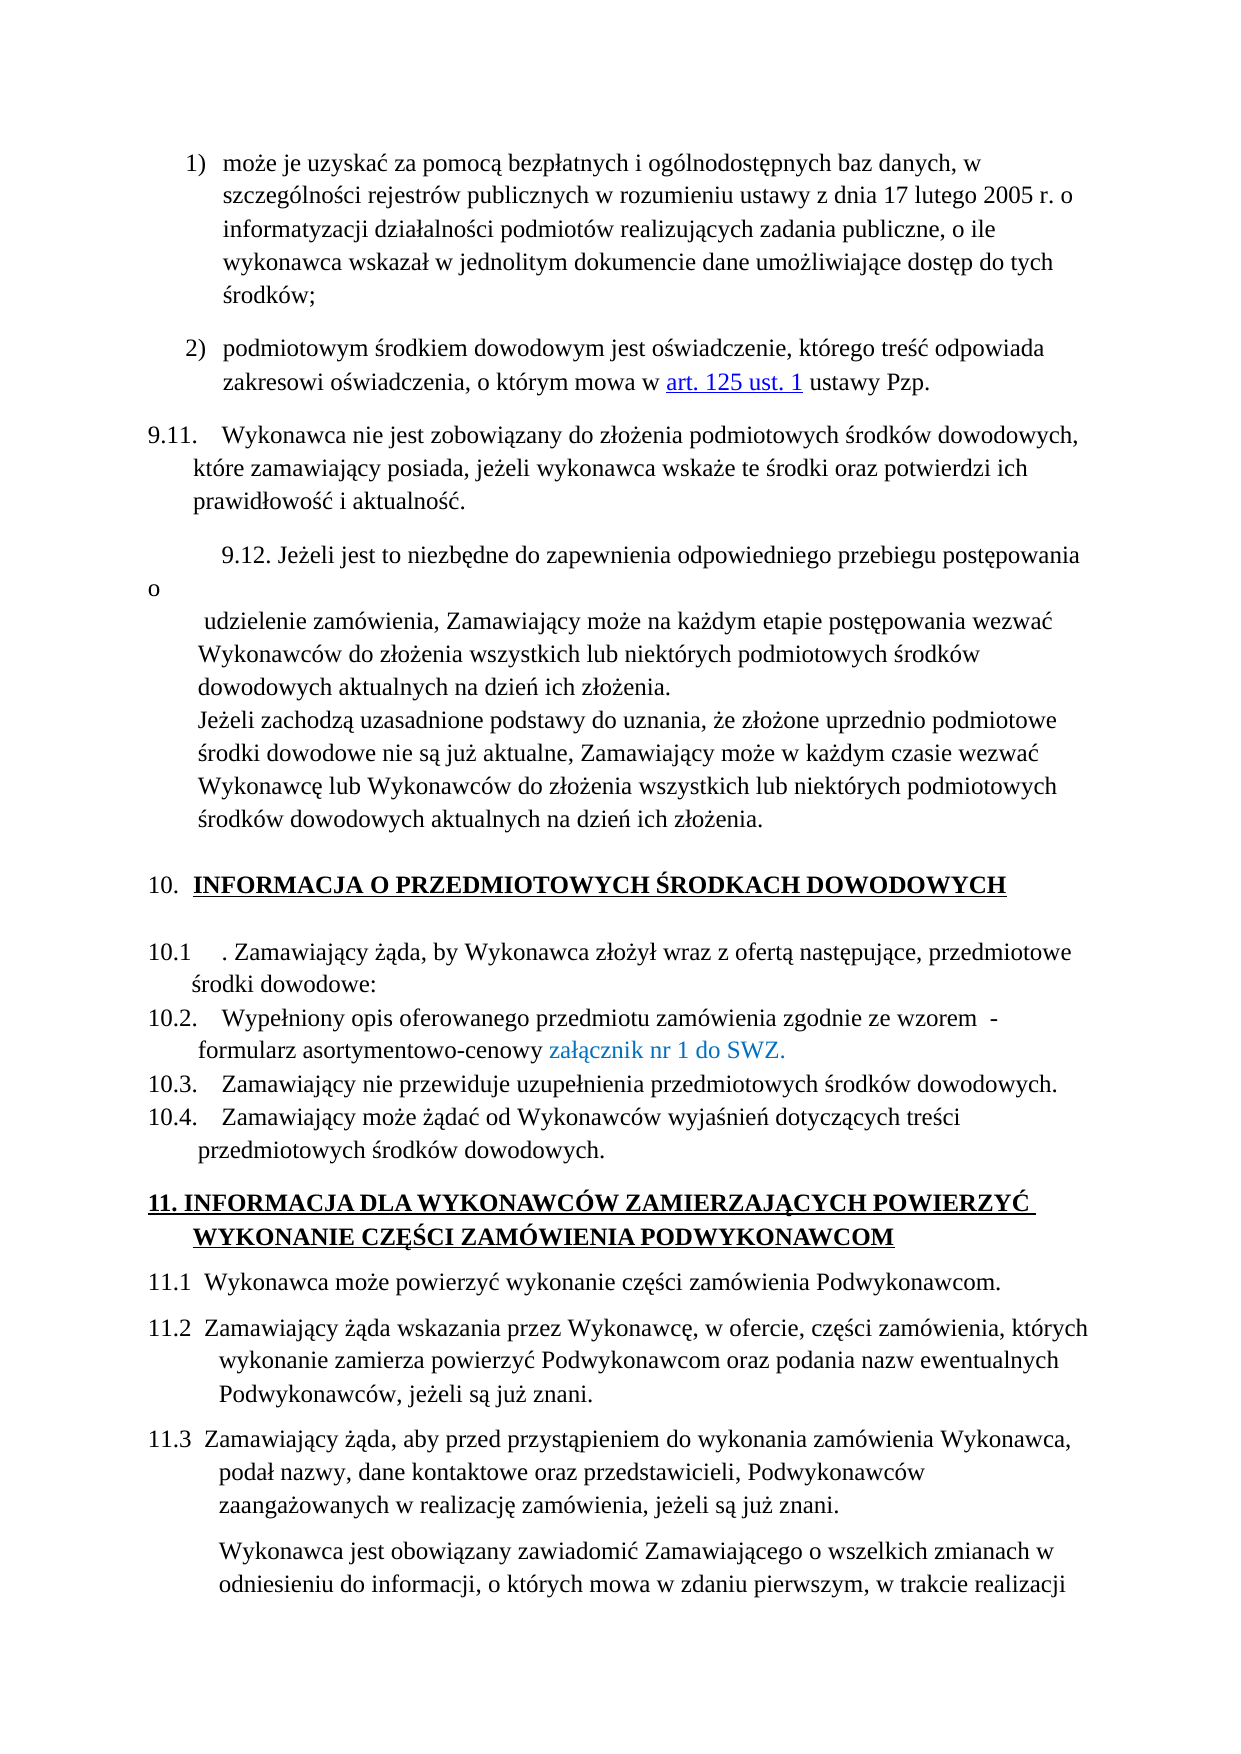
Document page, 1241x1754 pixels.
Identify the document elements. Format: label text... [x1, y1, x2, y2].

list może je uzyskać za pomocą bezpłatnych i ogólnodostępnych baz danych, w szczególności rejestrów publicznych w rozumieniu ustawy z dnia 17 lutego 2005 r. o informatyzacji działalności podmiotów realizujących zadania publiczne, o ile wykonawca wskazał w jednolitym dokumencie dane umożliwiające dostęp do tych środków; [185, 148, 1093, 308]
list 11.2 Zamawiający żąda wskazania przez Wykonawcę, w ofercie, części zamówienia, których wykonanie zamierza powierzyć Podwykonawcom oraz podania nazw ewentualnych Podwykonawców, jeżeli są już znani. [148, 1313, 1093, 1407]
list 11.3 Zamawiający żąda, aby przed przystąpieniem do wykonania zamówienia Wykonawca, podał nazwy, dane kontaktowe oraz przedstawicieli, Podwykonawców zaangażowanych w realizację zamówienia, jeżeli są już znani. [148, 1424, 1093, 1519]
list . Zamawiający żąda, by Wykonawca złożył wraz z ofertą następujące, przedmiotowe środki dowodowe: [148, 937, 1093, 998]
list Zamawiający może żądać od Wykonawców wyjaśnień dotyczących treści przedmiotowych środków dowodowych. [148, 1102, 1093, 1163]
list INFORMACJA O PRZEDMIOTOWYCH ŚRODKACH DOWODOWYCH [148, 871, 1093, 899]
list 9.12. Jeżeli jest to niezbędne do zapewnienia odpowiedniego przebiegu postępowania o udzielenie zamówienia, Zamawiający może na każdym etapie postępowania wezwać Wykonawców do złożenia wszystkich lub niektórych podmiotowych środków dowodowych aktualnych na dzień ich złożenia. Jeżeli zachodzą uzasadnione podstawy do uznania, że złożone uprzednio podmiotowe środki dowodowe nie są już aktualne, Zamawiający może w każdym czasie wezwać Wykonawcę lub Wykonawców do złożenia wszystkich lub niektórych podmiotowych środków dowodowych aktualnych na dzień ich złożenia. [148, 540, 1093, 833]
text 11. INFORMACJA DLA WYKONAWCÓW zamierzających powierzyć wykonanie części zamówienia podwykonawcom [148, 1188, 1093, 1250]
list Wypełniony opis oferowanego przedmiotu zamówienia zgodnie ze wzorem - formularz asortymentowo-cenowy załącznik nr 1 do SWZ. [148, 1003, 1093, 1064]
list Wykonawca nie jest zobowiązany do złożenia podmiotowych środków dowodowych, które zamawiający posiada, jeżeli wykonawca wskaże te środki oraz potwierdzi ich prawidłowość i aktualność. [148, 420, 1093, 515]
list podmiotowym środkiem dowodowym jest oświadczenie, którego treść odpowiada zakresowi oświadczenia, o którym mowa w art. 125 ust. 1 ustawy Pzp. [185, 333, 1093, 395]
list 11.1 Wykonawca może powierzyć wykonanie części zamówienia Podwykonawcom. [148, 1267, 1093, 1296]
list Zamawiający nie przewiduje uzupełnienia przedmiotowych środków dowodowych. [148, 1069, 1093, 1097]
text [218, 1536, 1093, 1597]
